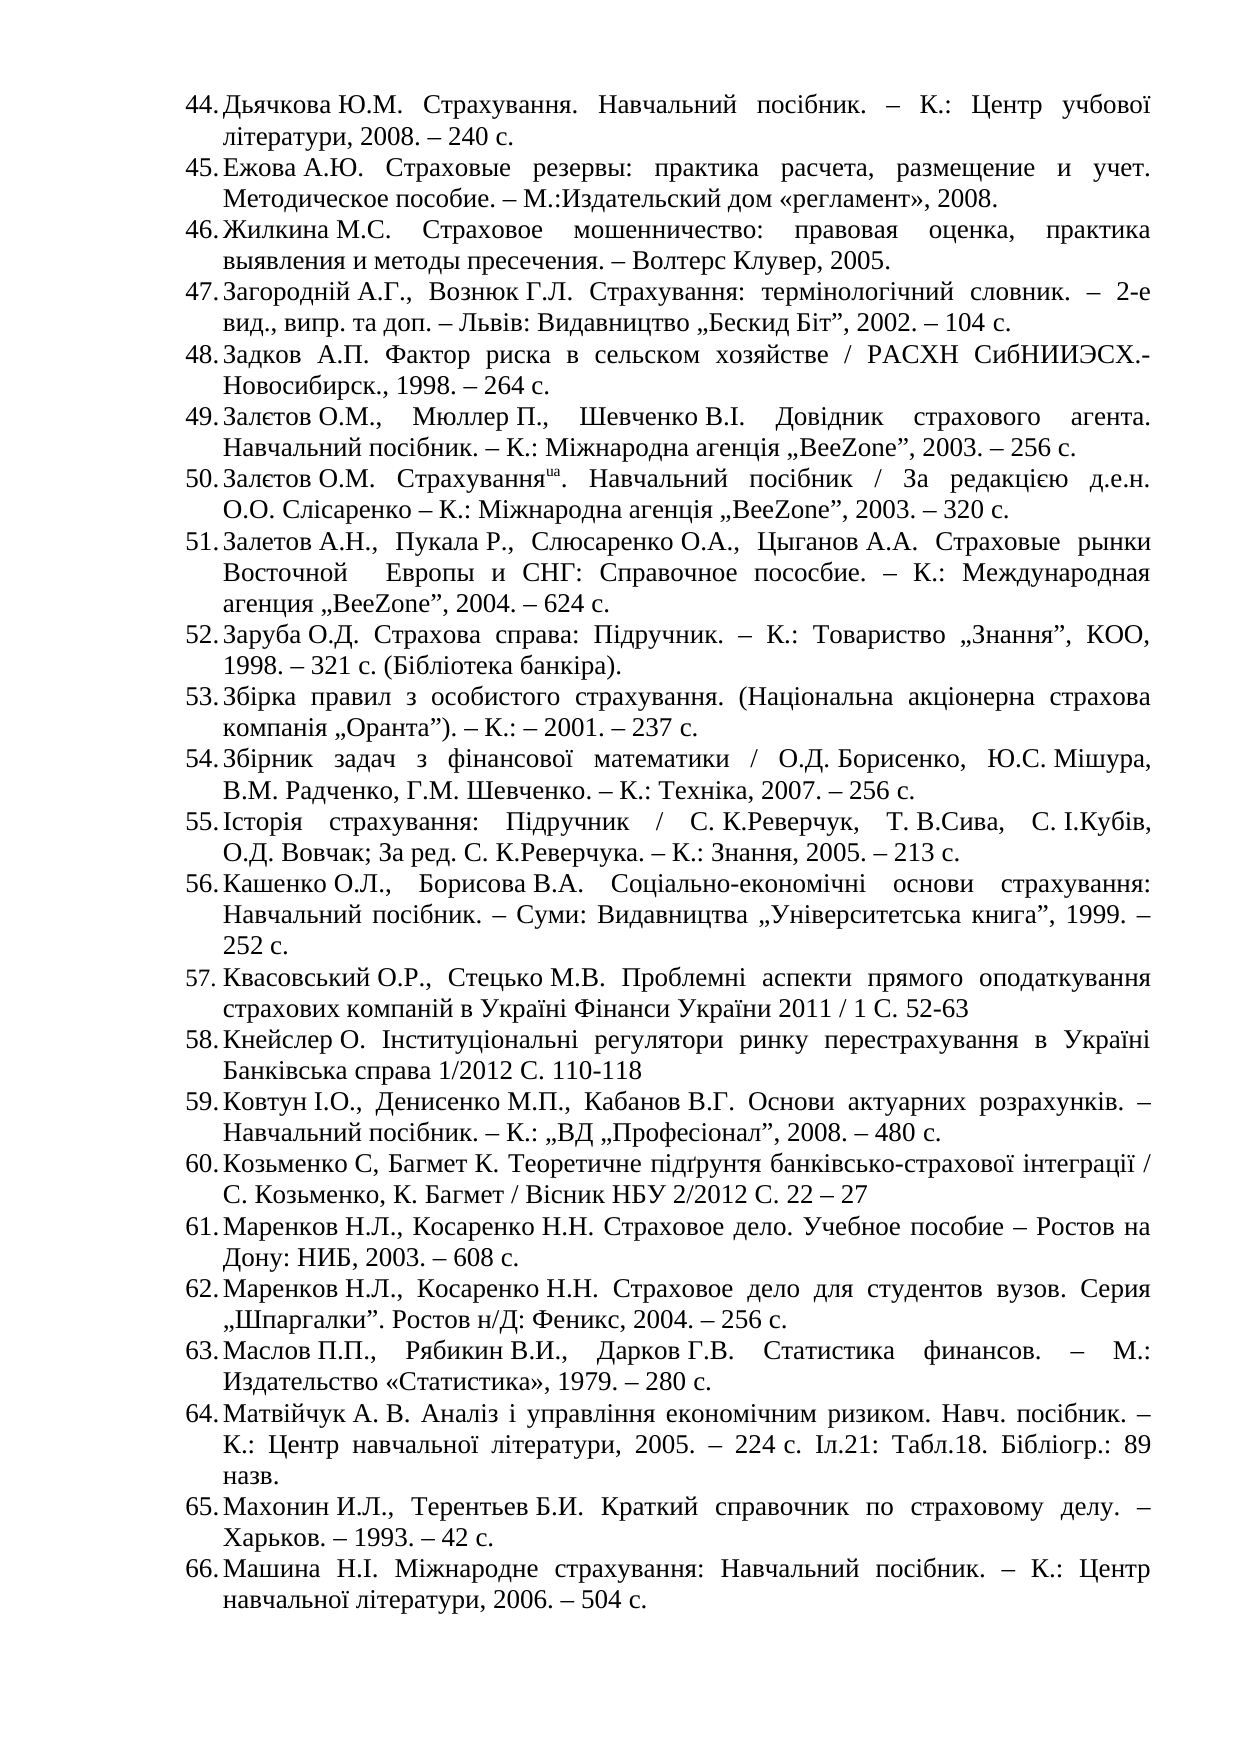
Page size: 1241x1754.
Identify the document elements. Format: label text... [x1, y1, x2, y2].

list Матвійчук А. В. Аналіз і управління економічним ризиком. Навч. посібник. – К.: Центр навчальної літератури, 2005. – 224 с. Іл.21: Табл.18. Бібліогр.: 89 назв. [185, 1397, 1152, 1490]
list Маслов П.П., Рябикин В.И., Дарков Г.В. Статистика финансов. – М.: Издательство «Статистика», 1979. – 280 с. [185, 1334, 1152, 1397]
list Махонин И.Л., Терентьев Б.И. Краткий справочник по страховому делу. – Харьков. – 1993. – 42 с. [185, 1490, 1152, 1552]
list Заруба О.Д. Страхова справа: Підручник. – К.: Товариство „Знання”, КОО, 1998. – 321 с. (Бібліотека банкіра). [185, 618, 1152, 680]
list Квасовський О.Р., Стецько М.В. Проблемні аспекти прямого оподаткування страхових компаній в Україні Фінанси України 2011 / 1 С. 52-63 [185, 961, 1152, 1023]
list Кашенко О.Л., Борисова В.А. Соціально-економічні основи страхування: Навчальний посібник. – Суми: Видавництва „Університетська книга”, 1999. – 252 с. [185, 867, 1152, 961]
list Загородній А.Г., Вознюк Г.Л. Страхування: термінологічний словник. – 2-е вид., випр. та доп. – Львів: Видавництво „Бескид Біт”, 2002. – 104 с. [185, 275, 1152, 338]
list Залєтов О.М. Страхуванняua. Навчальний посібник / За редакцією д.е.н. О.О. Слісаренко – К.: Міжнародна агенція „BeeZone”, 2003. – 320 с. [185, 462, 1152, 524]
list Ковтун І.О., Денисенко М.П., Кабанов В.Г. Основи актуарних розрахунків. – Навчальний посібник. – К.: „ВД „Професіонал”, 2008. – 480 с. [185, 1085, 1152, 1147]
list Збірка правил з особистого страхування. (Національна акціонерна страхова компанія „Оранта”). – К.: – 2001. – 237 с. [185, 680, 1152, 743]
list Збірник задач з фінансової математики / О.Д. Борисенко, Ю.С. Мішура, В.М. Радченко, Г.М. Шевченко. – К.: Техніка, 2007. – 256 с. [185, 743, 1152, 805]
list Ежова А.Ю. Страховые резервы: практика расчета, размещение и учет. Методическое пособие. – М.:Издательский дом «регламент», 2008. [185, 151, 1152, 213]
list Дьячкова Ю.М. Страхування. Навчальний посібник. – К.: Центр учбової літератури, 2008. – 240 с. [185, 88, 1152, 151]
list Кнейслер О. Інституціональні регулятори ринку перестрахування в Україні Банківська справа 1/2012 С. 110-118 [185, 1023, 1152, 1085]
list Залетов А.Н., Пукала Р., Слюсаренко О.А., Цыганов А.А. Страховые рынки Восточной Европы и СНГ: Справочное пососбие. – К.: Международная агенция „BeeZone”, 2004. – 624 с. [185, 524, 1152, 618]
list Задков А.П. Фактор риска в сельском хозяйстве / РАСХН СибНИИЭСХ.- Новосибирск., 1998. – 264 с. [185, 338, 1152, 400]
list Жилкина М.С. Страховое мошенничество: правовая оценка, практика выявления и методы пресечения. – Волтерс Клувер, 2005. [185, 213, 1152, 275]
list Історія страхування: Підручник / С. К.Реверчук, Т. В.Сива, С. І.Кубів, О.Д. Вовчак; За ред. С. К.Реверчука. – К.: Знання, 2005. – 213 с. [185, 805, 1152, 867]
list Козьменко С, Багмет К. Теоретичне підґрунтя банківсько-страхової інтеграції / С. Козьменко, К. Багмет / Вісник НБУ 2/2012 С. 22 – 27 [185, 1147, 1152, 1210]
list Машина Н.І. Міжнародне страхування: Навчальний посібник. – К.: Центр навчальної літератури, 2006. – 504 с. [185, 1552, 1152, 1615]
list Залєтов О.М., Мюллер П., Шевченко В.І. Довідник страхового агента. Навчальний посібник. – К.: Міжнародна агенція „BeeZone”, 2003. – 256 с. [185, 400, 1152, 462]
list Маренков Н.Л., Косаренко Н.Н. Страховое дело для студентов вузов. Серия „Шпаргалки”. Ростов н/Д: Феникс, 2004. – 256 с. [185, 1272, 1152, 1334]
list Маренков Н.Л., Косаренко Н.Н. Страховое дело. Учебное пособие – Ростов на Дону: НИБ, 2003. – 608 с. [185, 1210, 1152, 1272]
